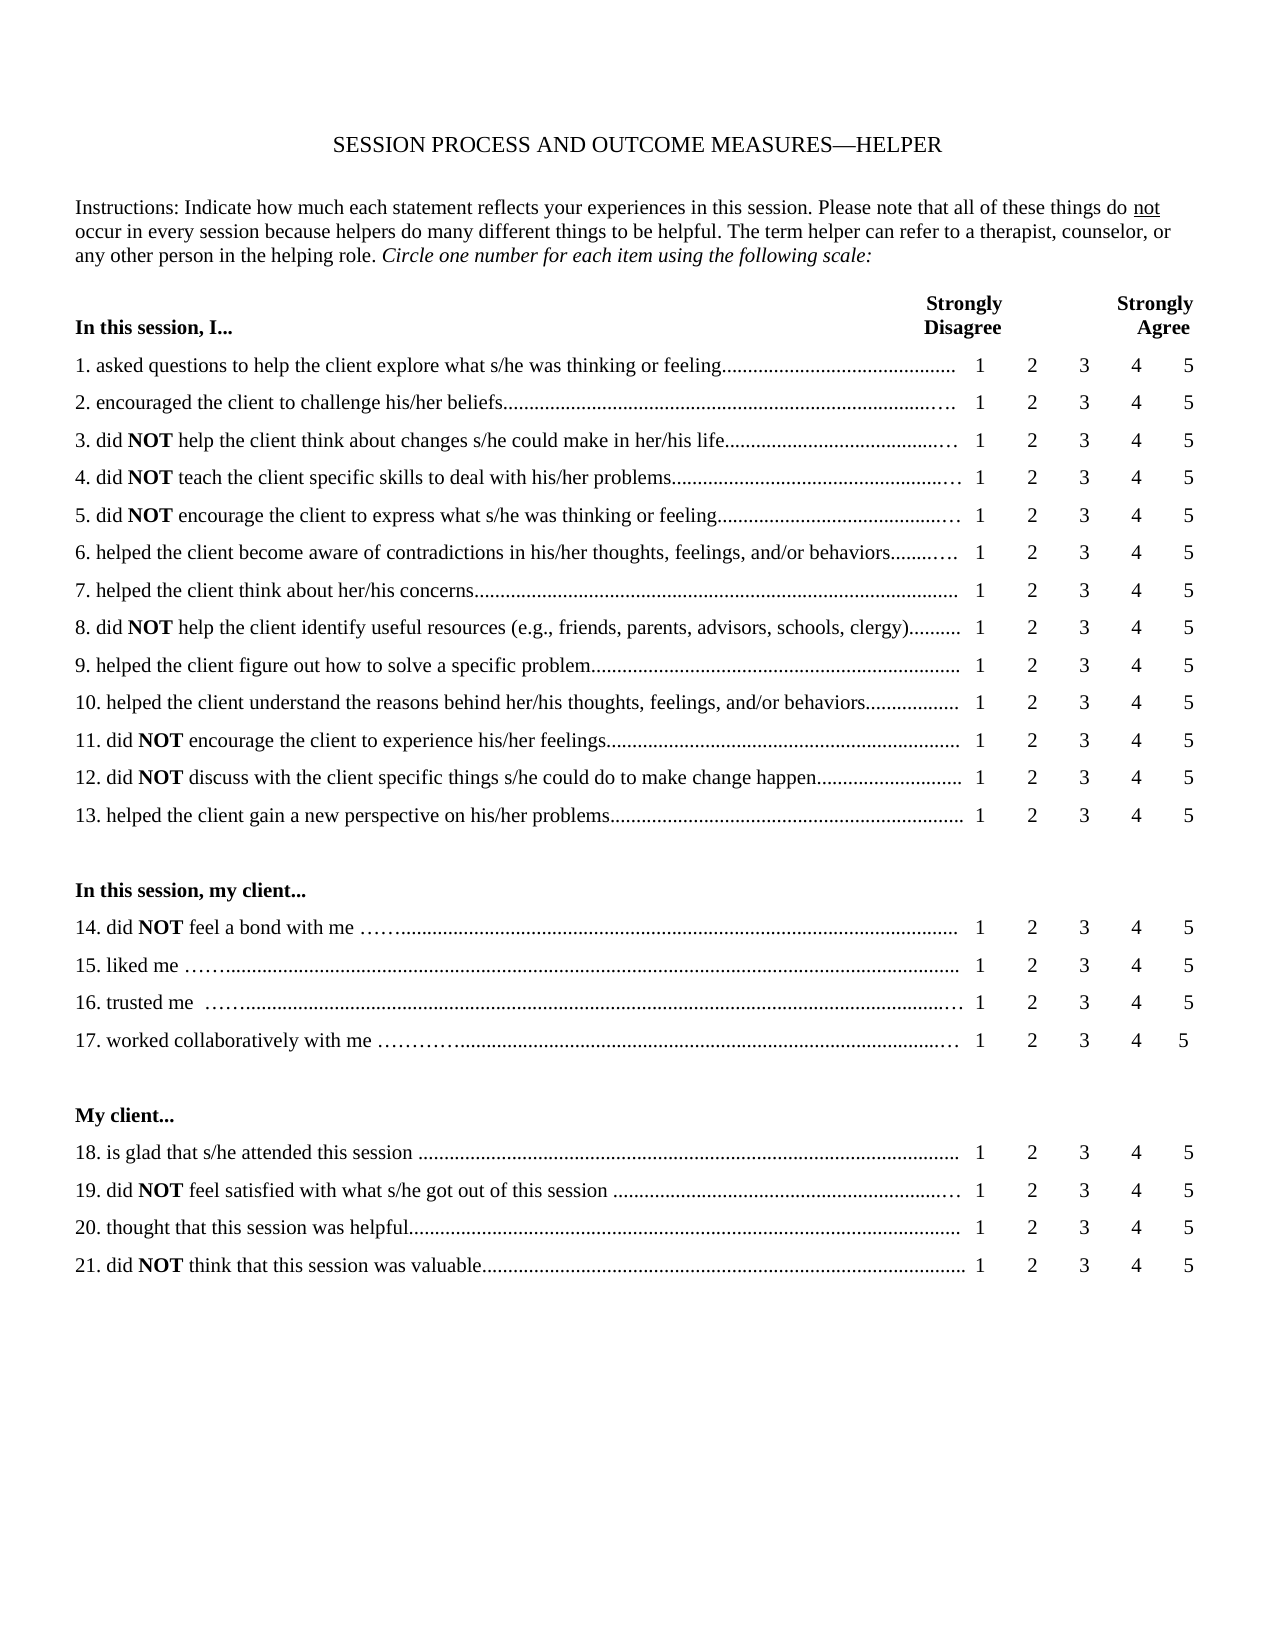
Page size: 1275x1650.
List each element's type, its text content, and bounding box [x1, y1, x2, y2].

text 8. did NOT help the client identify useful resources (e.g., friends, parents, advisors, schools, clergy).......... 1 2 3 4 5 [75, 602, 1200, 639]
text 10. helped the client understand the reasons behind her/his thoughts, feelings, and/or behaviors.................. 1 2 3 4 5 [75, 677, 1200, 714]
text 19. did NOT feel satisfied with what s/he got out of this session ...............................................................… 1 2 3 4 5 [75, 1164, 1200, 1202]
text In this session, my client... [75, 864, 1200, 902]
text Strongly Strongly [75, 291, 1200, 315]
text 5. did NOT encourage the client to express what s/he was thinking or feeling...........................................… 1 2 3 4 5 [75, 489, 1200, 527]
text 14. did NOT feel a bond with me ……........................................................................................................... 1 2 3 4 5 [75, 902, 1200, 939]
text 3. did NOT help the client think about changes s/he could make in her/his life.........................................… 1 2 3 4 5 [75, 414, 1200, 452]
text 9. helped the client figure out how to solve a specific problem....................................................................... 1 2 3 4 5 [75, 639, 1200, 677]
text 11. did NOT encourage the client to experience his/her feelings.................................................................... 1 2 3 4 5 [75, 714, 1200, 752]
text 7. helped the client think about her/his concerns............................................................................................. 1 2 3 4 5 [75, 564, 1200, 602]
text 16. trusted me ……......................................................................................................................................… 1 2 3 4 5 [75, 977, 1200, 1014]
text 1. asked questions to help the client explore what s/he was thinking or feeling............................................. 1 2 3 4 5 [75, 339, 1200, 377]
text 13. helped the client gain a new perspective on his/her problems.................................................................... 1 2 3 4 5 [75, 789, 1200, 827]
text 12. did NOT discuss with the client specific things s/he could do to make change happen............................ 1 2 3 4 5 [75, 752, 1200, 789]
text In this session, I... Disagree Agree [75, 315, 1200, 339]
text Instructions: Indicate how much each statement reflects your experiences in this session. Please note that all of these things do not occur in every session because helpers do many different things to be helpful. The term helper can refer to a therapist, counselor, or any other person in the helping role. Circle one number for each item using the following scale: [75, 195, 1200, 267]
text 2. encouraged the client to challenge his/her beliefs..................................................................................…. 1 2 3 4 5 [75, 377, 1200, 414]
text 21. did NOT think that this session was valuable............................................................................................. 1 2 3 4 5 [75, 1239, 1200, 1277]
text 6. helped the client become aware of contradictions in his/her thoughts, feelings, and/or behaviors........…. 1 2 3 4 5 [75, 527, 1200, 564]
text Session Process and Outcome Measures—Helper [75, 120, 1200, 157]
text 17. worked collaboratively with me …………............................................................................................… 1 2 3 4 5 [75, 1014, 1200, 1052]
text 18. is glad that s/he attended this session ........................................................................................................ 1 2 3 4 5 [75, 1127, 1200, 1164]
text 4. did NOT teach the client specific skills to deal with his/her problems....................................................… 1 2 3 4 5 [75, 452, 1200, 489]
text 15. liked me ……............................................................................................................................................. 1 2 3 4 5 [75, 939, 1200, 977]
text My client... [75, 1089, 1200, 1127]
text 20. thought that this session was helpful.......................................................................................................... 1 2 3 4 5 [75, 1202, 1200, 1239]
